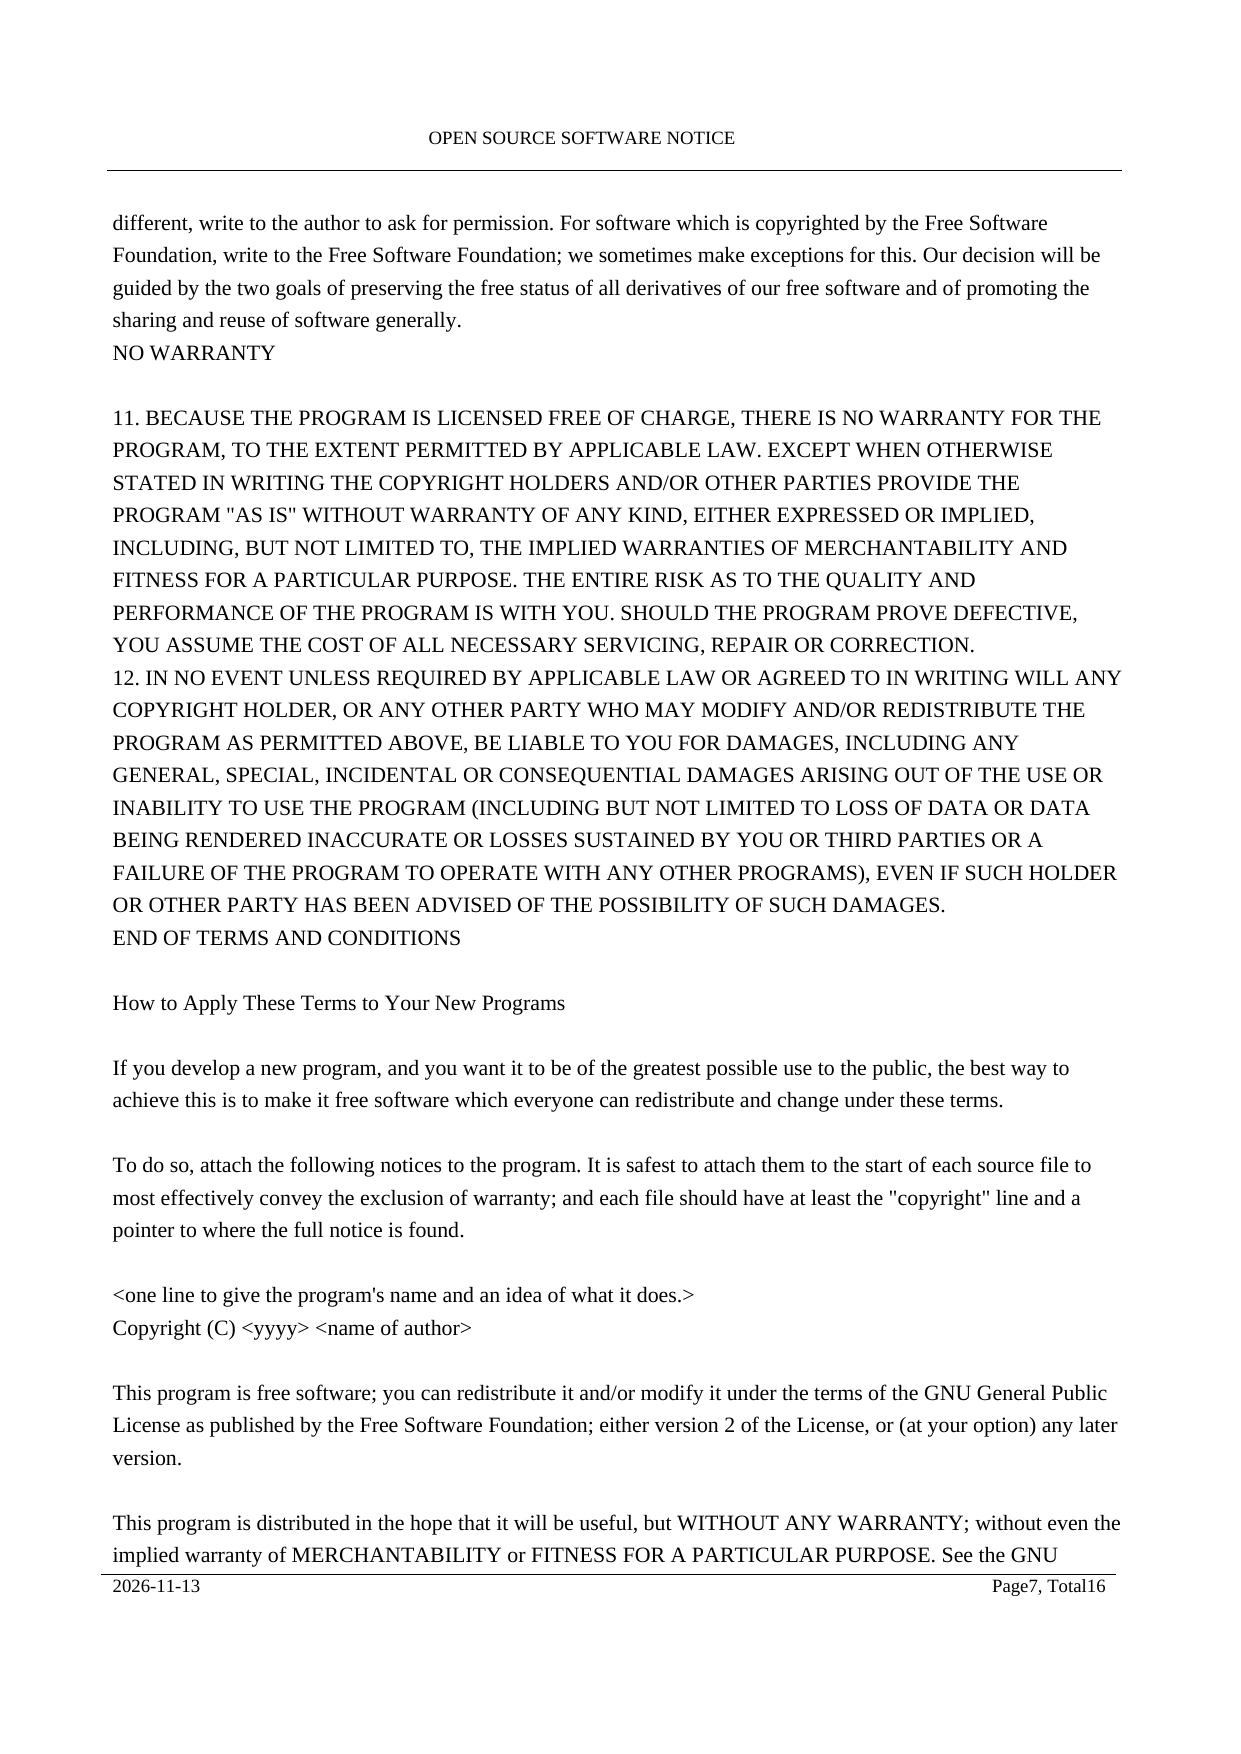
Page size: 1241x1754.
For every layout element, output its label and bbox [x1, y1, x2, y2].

text [112, 206, 1128, 1571]
